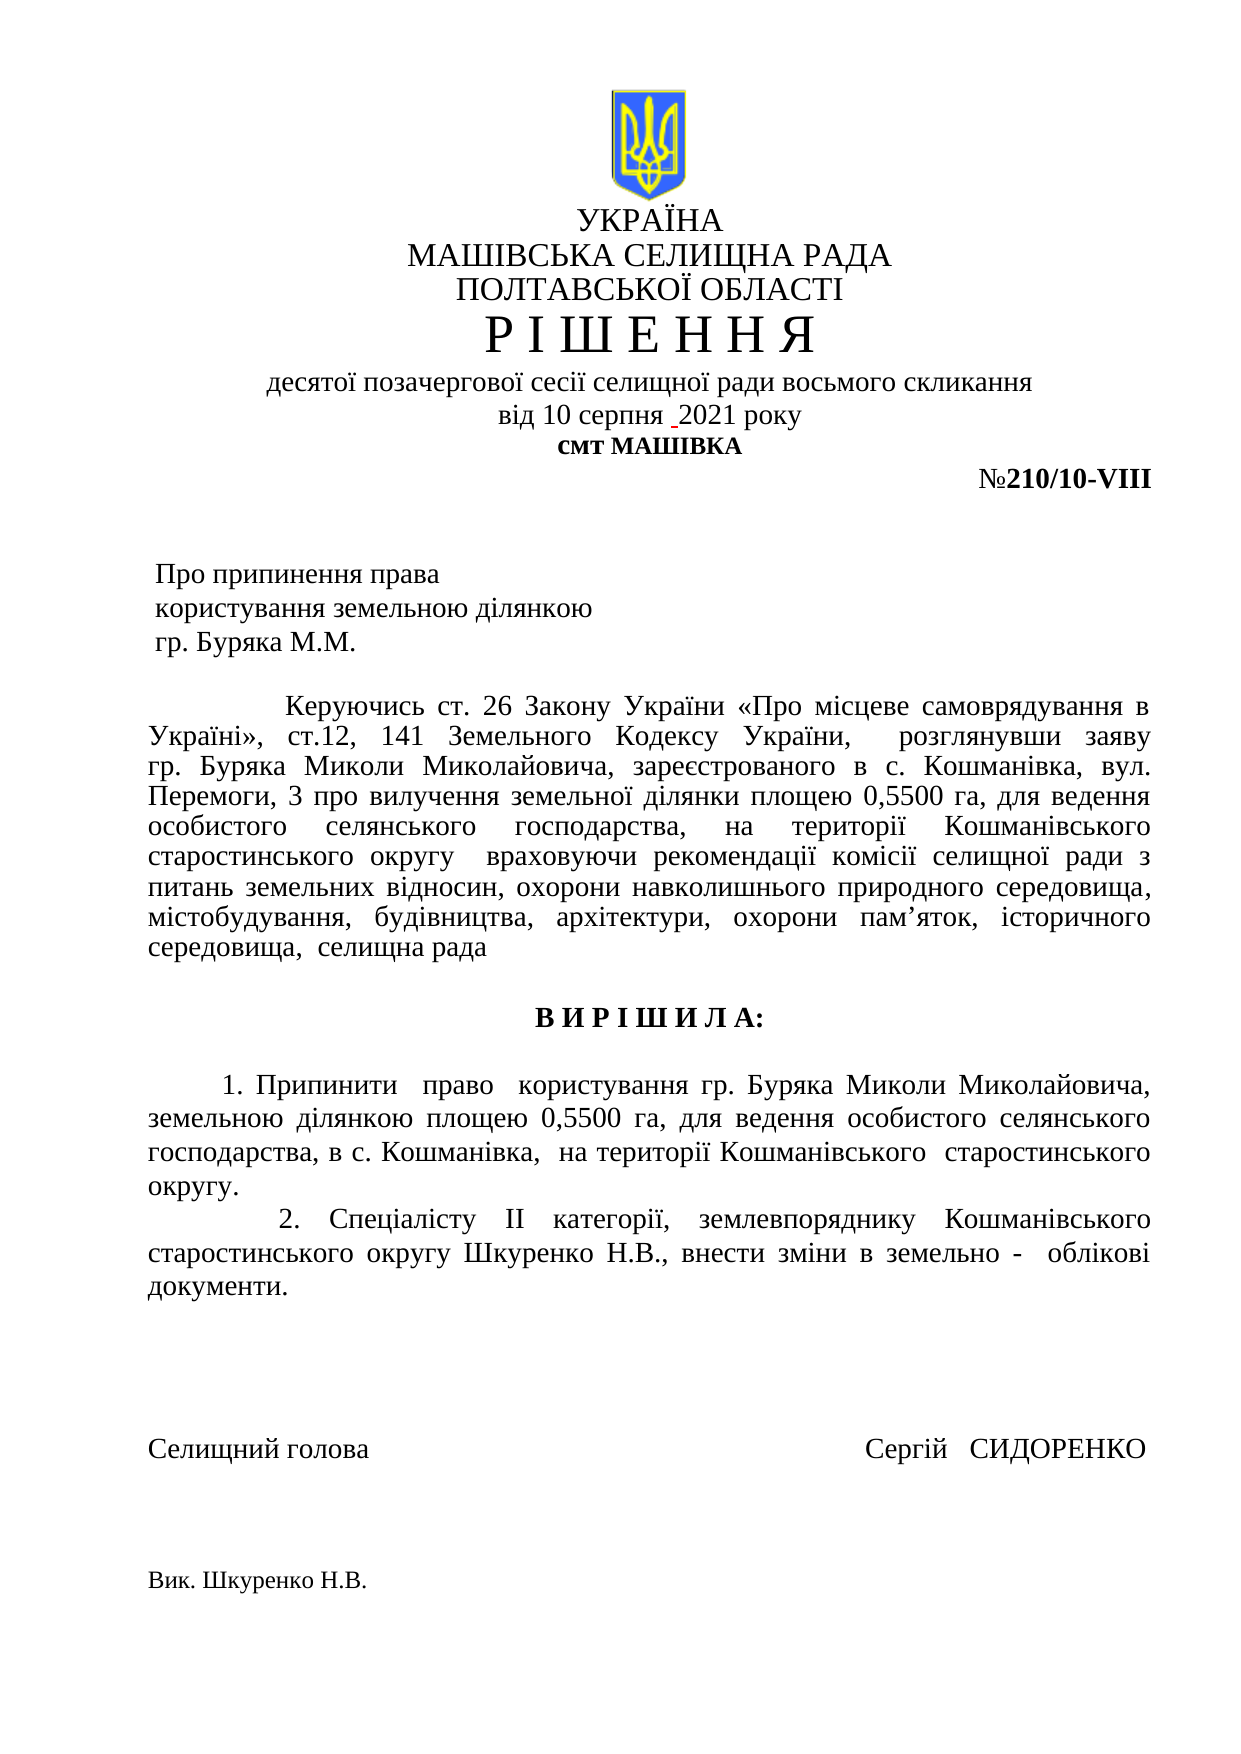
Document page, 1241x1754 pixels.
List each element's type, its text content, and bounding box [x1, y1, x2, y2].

subtitle Р І Ш Е Н Н Я [148, 308, 1152, 364]
text МАШІВСЬКА СЕЛИЩНА РАДА [148, 239, 1152, 273]
text Селищний голова Сергій СИДОРЕНКО [148, 1431, 1152, 1465]
text 2. Спеціалісту IІ категорії, землевпоряднику Кошманівського старостинського округу Шкуренко Н.В., внести зміни в земельно - облікові документи. [148, 1201, 1152, 1302]
text 1. Припинити право користування гр. Буряка Миколи Миколайовича, земельною ділянкою площею 0,5500 га, для ведення особистого селянського господарства, в с. Кошманівка, на території Кошманівського старостинського округу. [148, 1067, 1152, 1201]
text УКРАЇНА [148, 204, 1152, 239]
text Вик. Шкуренко Н.В. [148, 1565, 1152, 1594]
text ПОЛТАВСЬКОЇ ОБЛАСТІ [148, 273, 1152, 308]
text №210/10-VIII [148, 461, 1152, 494]
text Керуючись ст. 26 Закону України «Про місцеве самоврядування в Україні», ст.12, 141 Земельного Кодексу України, розглянувши заяву гр. Буряка Миколи Миколайовича, зареєстрованого в с. Кошманівка, вул. Перемоги, 3 про вилучення земельної ділянки площею 0,5500 га, для ведення особистого селянського господарства, на території Кошманівського старостинського округу враховуючи рекомендації комісії селищної ради з питань земельних відносин, охорони навколишнього природного середовища, містобудування, будівництва, архітектури, охорони пам’яток, історичного середовища, селищна рада [148, 691, 1152, 963]
list смт МАШІВКА [148, 431, 1152, 461]
table_header Про припинення права користування земельною ділянкою гр. Буряка М.М. [136, 523, 729, 691]
list від 10 серпня 2021 року [148, 397, 1152, 431]
text В И Р І Ш И Л А: [148, 1003, 1152, 1033]
list десятої позачергової сесії селищної ради восьмого скликання [148, 364, 1152, 397]
